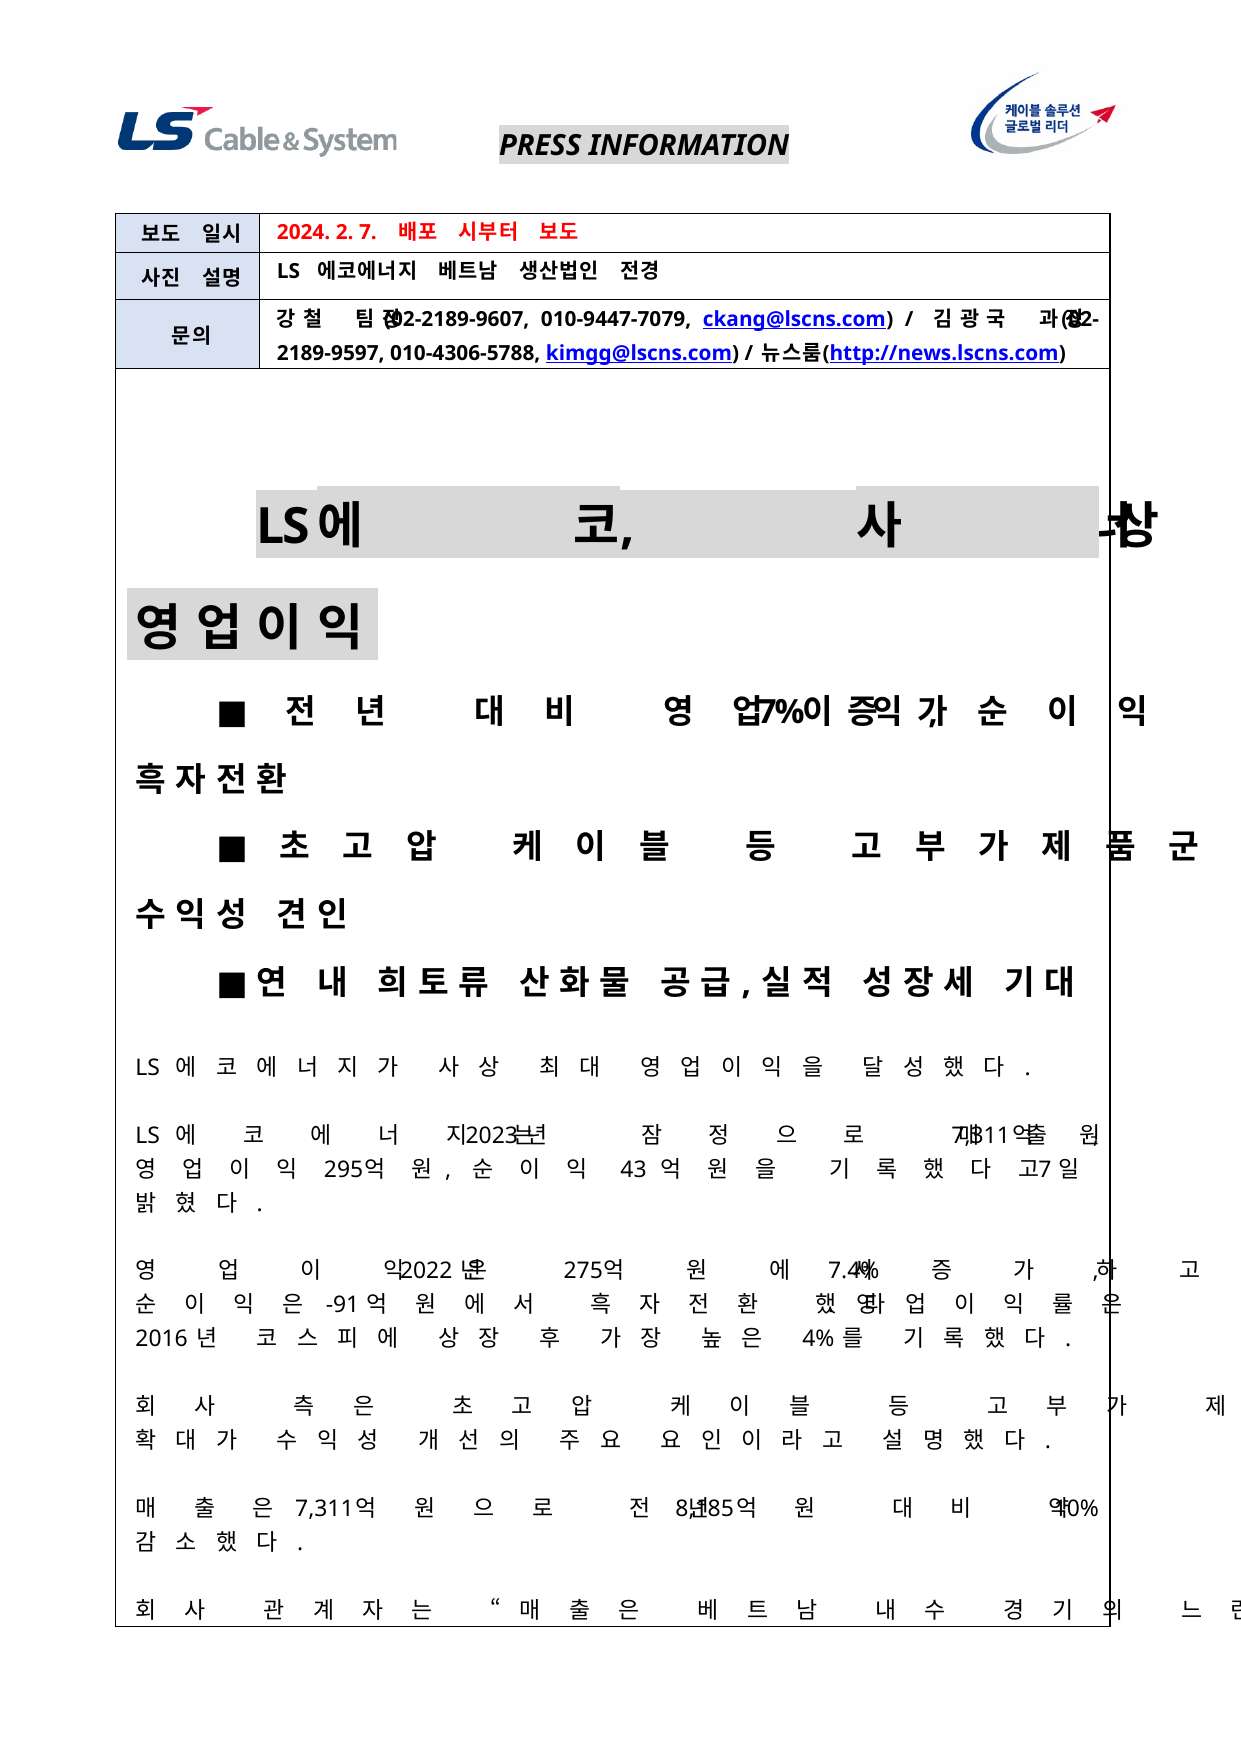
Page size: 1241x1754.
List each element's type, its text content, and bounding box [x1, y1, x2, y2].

text PRESS INFORMATION [115, 111, 1125, 178]
table_cell LS에코에너지 베트남 생산법인 전경 [260, 253, 1109, 299]
table_cell 강철 팀장(02-2189-9607, 010-9447-7079, ckang@lscns.com) / 김광국 과장(02-2189-9597, 010-4306-5788, kimgg@lscns.com) / 뉴스룸(http://news.lscns.com) [260, 300, 1109, 368]
table_header 보도 일시 [116, 214, 259, 252]
picture [924, 17, 1162, 208]
table_header 2024. 2. 7. 배포 시부터 보도 [260, 214, 1109, 252]
picture [118, 107, 397, 111]
table_cell 문의 [116, 300, 259, 368]
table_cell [116, 369, 1109, 1626]
table_cell 사진 설명 [116, 253, 259, 299]
